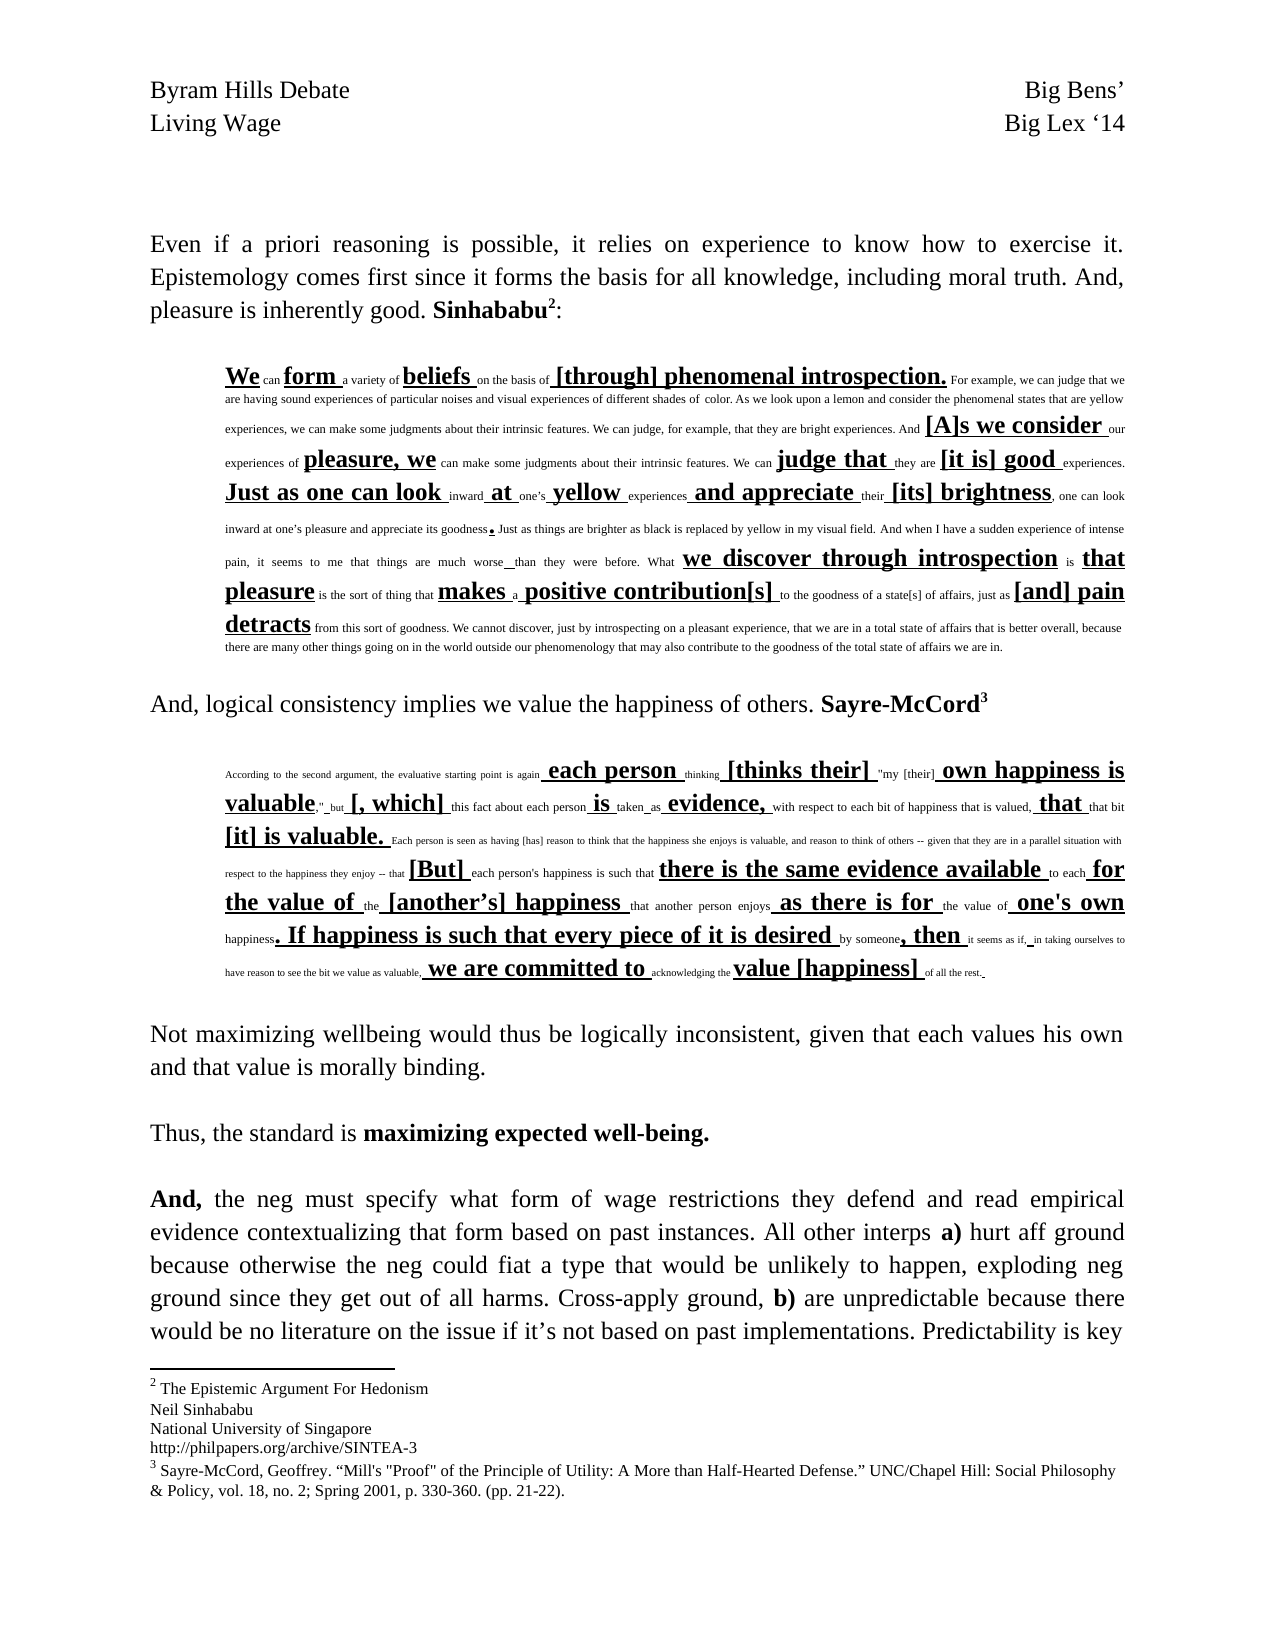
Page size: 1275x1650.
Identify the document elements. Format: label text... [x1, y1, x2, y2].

text According to the second argument, the evaluative starting point is again each person thinking [thinks their] "my [their] own happiness is valuable," but [, which] this fact about each person is taken as evidence, with respect to each bit of happiness that is valued, that that bit [it] is valuable. Each person is seen as having [has] reason to think that the happiness she enjoys is valuable, and reason to think of others -- given that they are in a parallel situation with respect to the happiness they enjoy -- that [But] each person's happiness is such that there is the same evidence available to each for the value of the [another’s] happiness that another person enjoys as there is for the value of one's own happiness. If happiness is such that every piece of it is desired by someone, then it seems as if, in taking ourselves to have reason to see the bit we value as valuable, we are committed to acknowledging the value [happiness] of all the rest. [225, 755, 1125, 982]
text Not maximizing wellbeing would thus be logically inconsistent, given that each values his own and that value is morally binding. [150, 1019, 1125, 1081]
text Even if a priori reasoning is possible, it relies on experience to know how to exercise it. Epistemology comes first since it forms the basis for all knowledge, including moral truth. And, pleasure is inherently good. Sinhababu: [150, 229, 1125, 324]
text We can form a variety of beliefs on the basis of [through] phenomenal introspection. For example, we can judge that we are having sound experiences of particular noises and visual experiences of different shades of color. As we look upon a lemon and consider the phenomenal states that are yellow experiences, we can make some judgments about their intrinsic features. We can judge, for example, that they are bright experiences. And [A]s we consider our experiences of pleasure, we can make some judgments about their intrinsic features. We can judge that they are [it is] good experiences. Just as one can look inward at one’s yellow experiences and appreciate their [its] brightness, one can look inward at one’s pleasure and appreciate its goodness. Just as things are brighter as black is replaced by yellow in my visual field. And when I have a sudden experience of intense pain, it seems to me that things are much worse than they were before. What we discover through introspection is that pleasure is the sort of thing that makes a positive contribution[s] to the goodness of a state[s] of affairs, just as [and] pain detracts from this sort of goodness. We cannot discover, just by introspecting on a pleasant experience, that we are in a total state of affairs that is better overall, because there are many other things going on in the world outside our phenomenology that may also contribute to the goodness of the total state of affairs we are in. [225, 361, 1125, 654]
text And, logical consistency implies we value the happiness of others. Sayre-McCord [150, 689, 1125, 718]
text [150, 1184, 1125, 1345]
text Thus, the standard is maximizing expected well-being. [150, 1118, 1125, 1147]
